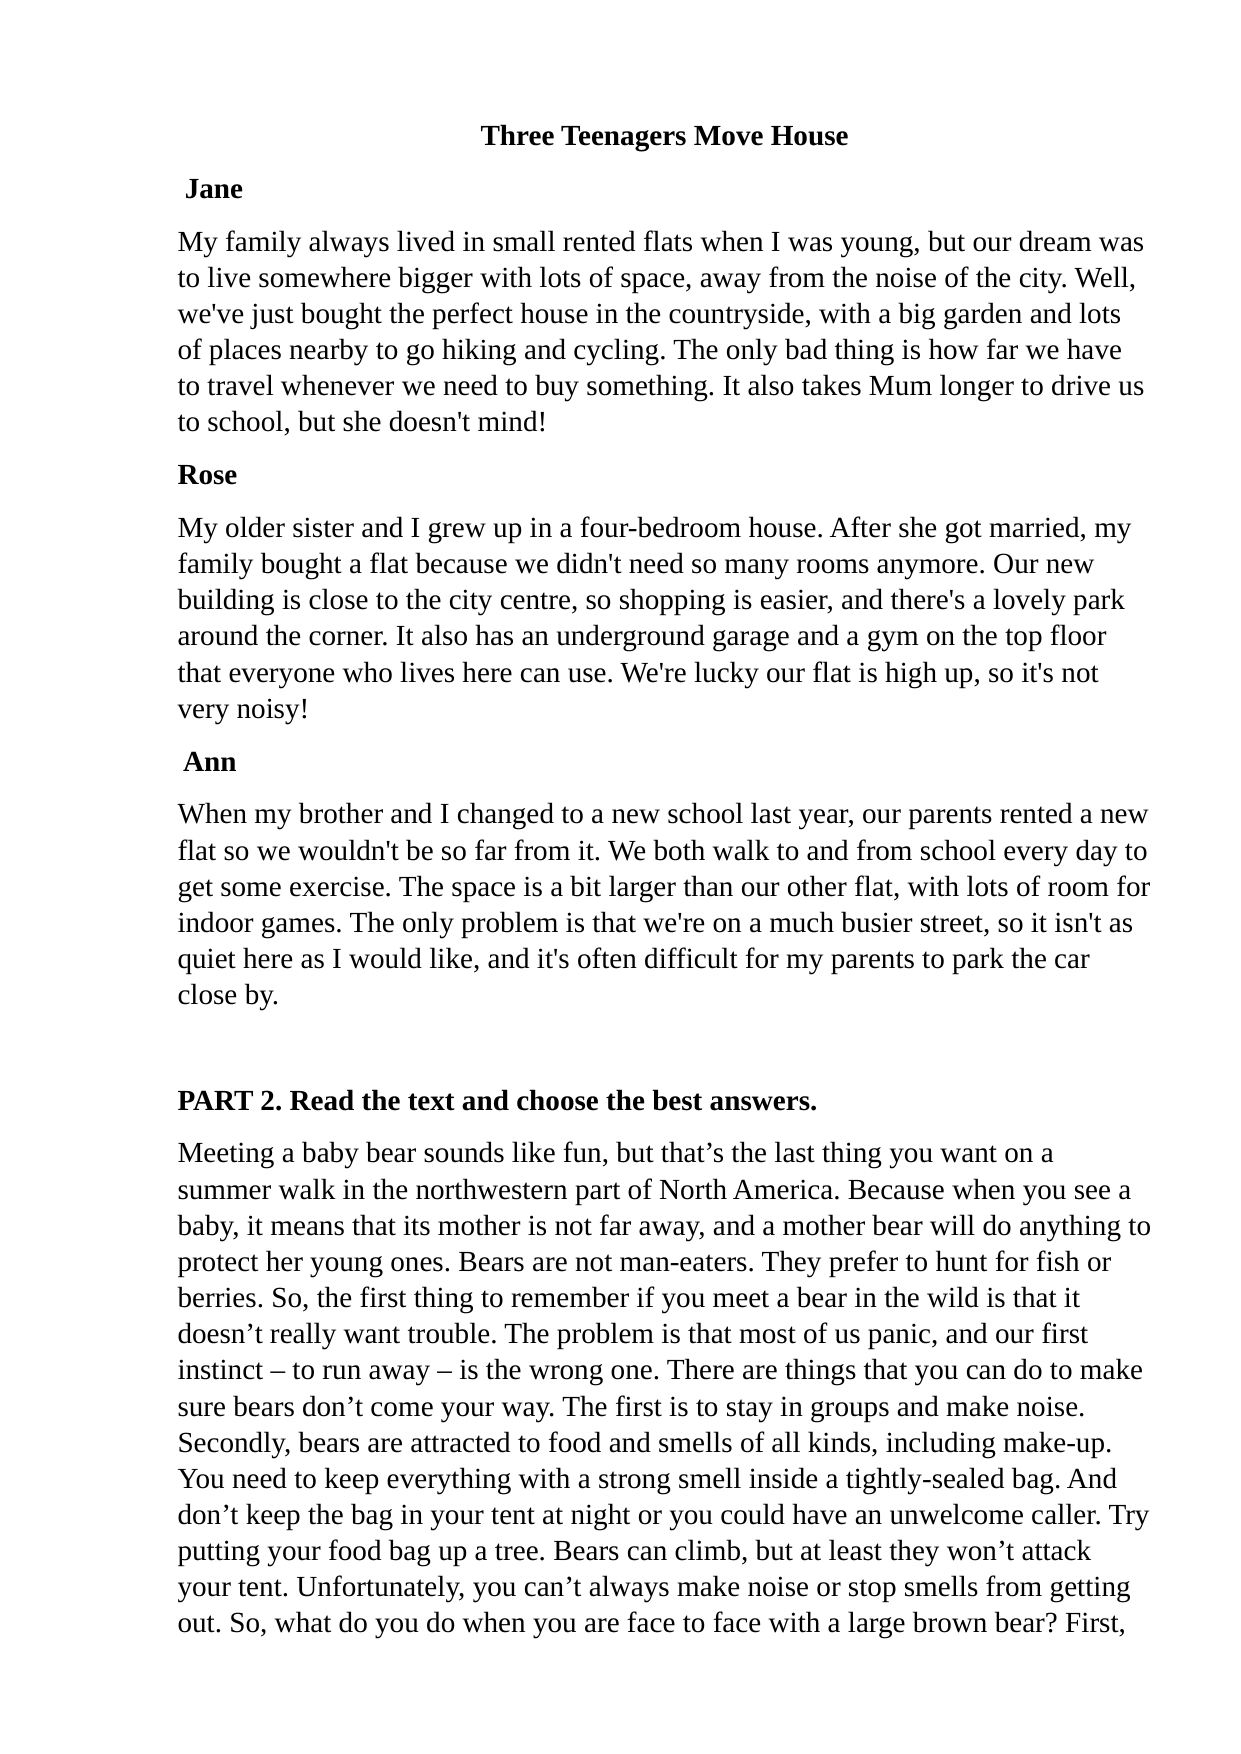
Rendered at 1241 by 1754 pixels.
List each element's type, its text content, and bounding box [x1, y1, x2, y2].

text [177, 1136, 1152, 1639]
text My family always lived in small rented flats when I was young, but our dream was to live somewhere bigger with lots of space, away from the noise of the city. Well, we've just bought the perfect house in the countryside, with a big garden and lots of places nearby to go hiking and cycling. The only bad thing is how far we have to travel whenever we need to buy something. It also takes Mum longer to drive us to school, but she doesn't mind! [177, 224, 1152, 438]
text Three Teenagers Move House [177, 118, 1152, 152]
text Ann [177, 744, 1152, 777]
text Rose [177, 457, 1152, 491]
text PART 2. Read the text and choose the best answers. [177, 1083, 1152, 1116]
text My older sister and I grew up in a four-bedroom house. After she got married, my family bought a flat because we didn't need so many rooms anymore. Our new building is close to the city centre, so shopping is easier, and there's a lovely park around the corner. It also has an underground garage and a gym on the top floor that everyone who lives here can use. We're lucky our flat is high up, so it's not very noisy! [177, 510, 1152, 724]
text Jane [177, 171, 1152, 204]
text When my brother and I changed to a new school last year, our parents rented a new flat so we wouldn't be so far from it. We both walk to and from school every day to get some exercise. The space is a bit larger than our other flat, with lots of room for indoor games. The only problem is that we're on a much busier street, so it isn't as quiet here as I would like, and it's often difficult for my parents to park the car close by. [177, 796, 1152, 1011]
